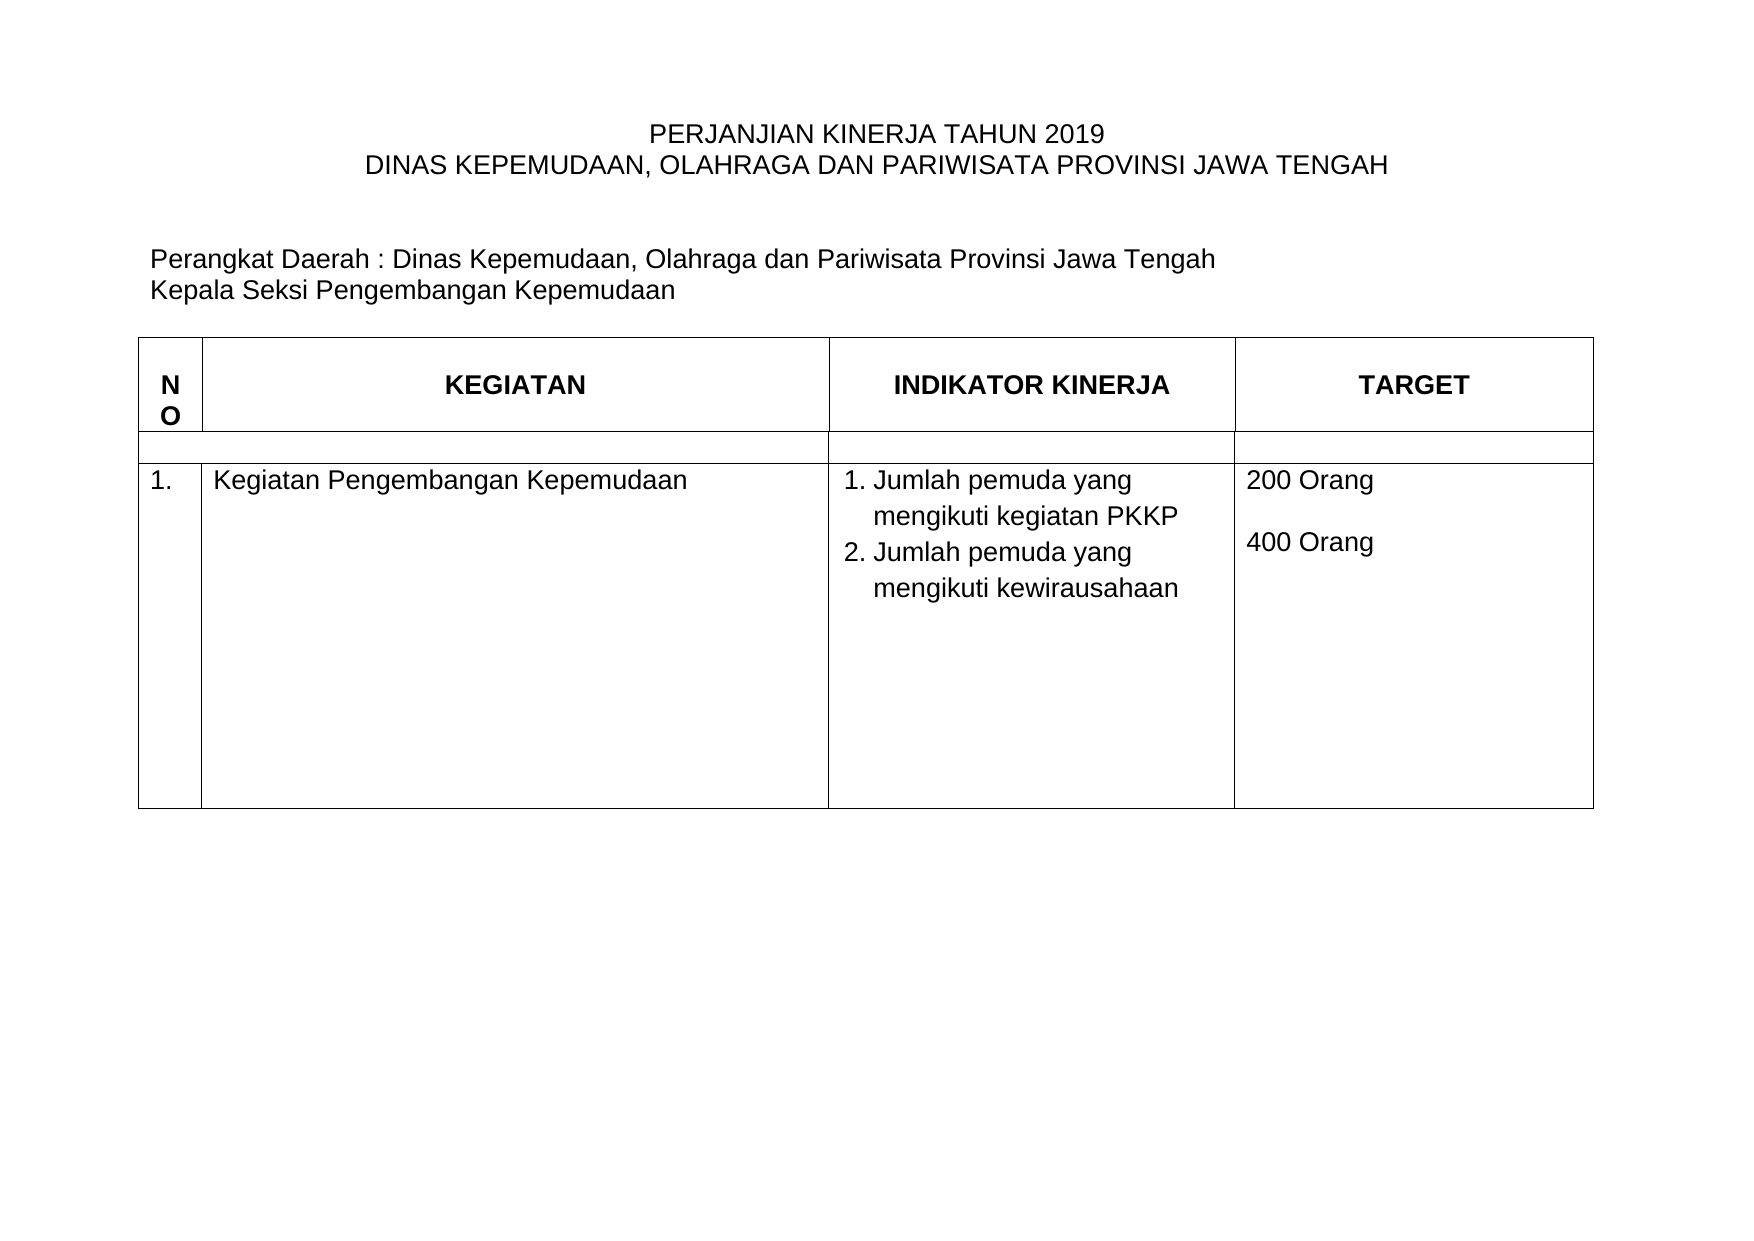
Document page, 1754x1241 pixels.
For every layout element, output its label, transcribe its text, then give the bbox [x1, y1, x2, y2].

table_cell 200 Orang 400 Orang [1235, 464, 1593, 808]
table_cell [829, 432, 1234, 463]
table_cell Jumlah pemuda yang mengikuti kegiatan PKKP Jumlah pemuda yang mengikuti kewirausahaan [829, 464, 1234, 808]
table_header TARGET [1236, 338, 1593, 431]
table_header NO [139, 338, 202, 431]
table_header KEGIATAN [203, 338, 829, 431]
text Perangkat Daerah : Dinas Kepemudaan, Olahraga dan Pariwisata Provinsi Jawa Tengah [150, 243, 1604, 274]
table_cell 1. [139, 464, 201, 808]
text Kepala Seksi Pengembangan Kepemudaan [150, 274, 1604, 306]
table_cell Kegiatan Pengembangan Kepemudaan [202, 464, 828, 808]
table_header INDIKATOR KINERJA [830, 338, 1235, 431]
table_cell [139, 432, 828, 463]
text DINAS KEPEMUDAAN, OLAHRAGA DAN PARIWISATA PROVINSI JAWA TENGAH [150, 149, 1604, 181]
table_cell [1235, 432, 1593, 463]
text PERJANJIAN KINERJA TAHUN 2019 [150, 118, 1604, 149]
